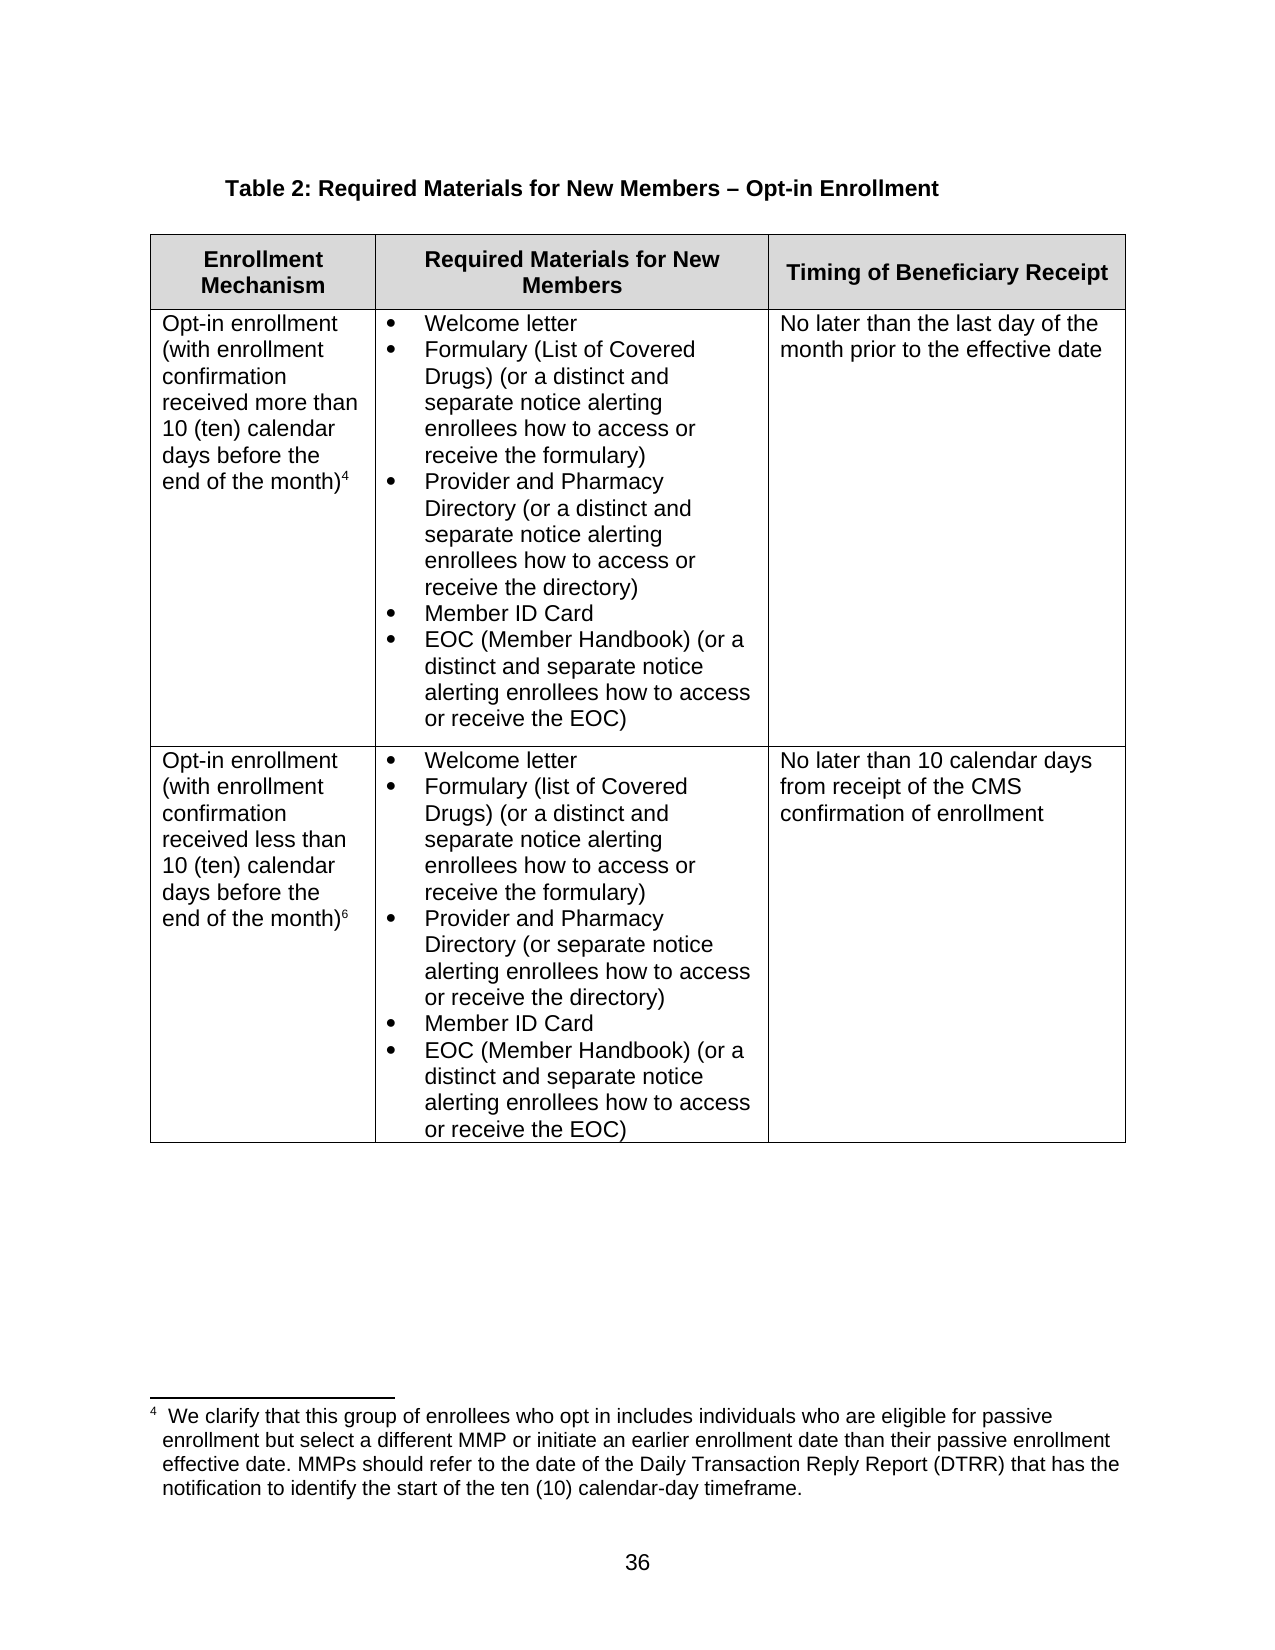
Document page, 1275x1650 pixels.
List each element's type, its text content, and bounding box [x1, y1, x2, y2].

table_cell Welcome letter Formulary (list of Covered Drugs) (or a distinct and separate notice alerting enrollees how to access or receive the formulary) Provider and Pharmacy Directory (or separate notice alerting enrollees how to access or receive the directory) Member ID Card EOC (Member Handbook) (or a distinct and separate notice alerting enrollees how to access or receive the EOC) [376, 747, 768, 1142]
table_cell No later than 10 calendar days from receipt of the CMS confirmation of enrollment [769, 747, 1125, 1142]
table_header Enrollment Mechanism [151, 235, 375, 309]
table_cell No later than the last day of the month prior to the effective date [769, 310, 1125, 746]
table_header Required Materials for New Members [376, 235, 768, 309]
table_cell Opt-in enrollment (with enrollment confirmation received less than 10 (ten) calendar days before the end of the month)6 [151, 747, 375, 1142]
table_cell Opt-in enrollment (with enrollment confirmation received more than 10 (ten) calendar days before the end of the month) [151, 310, 375, 746]
table_header Timing of Beneficiary Receipt [769, 235, 1125, 309]
subtitle Table 2: Required Materials for New Members – Opt-in Enrollment [225, 175, 1125, 201]
table_cell Welcome letter Formulary (List of Covered Drugs) (or a distinct and separate notice alerting enrollees how to access or receive the formulary) Provider and Pharmacy Directory (or a distinct and separate notice alerting enrollees how to access or receive the directory) Member ID Card EOC (Member Handbook) (or a distinct and separate notice alerting enrollees how to access or receive the EOC) [376, 310, 768, 746]
